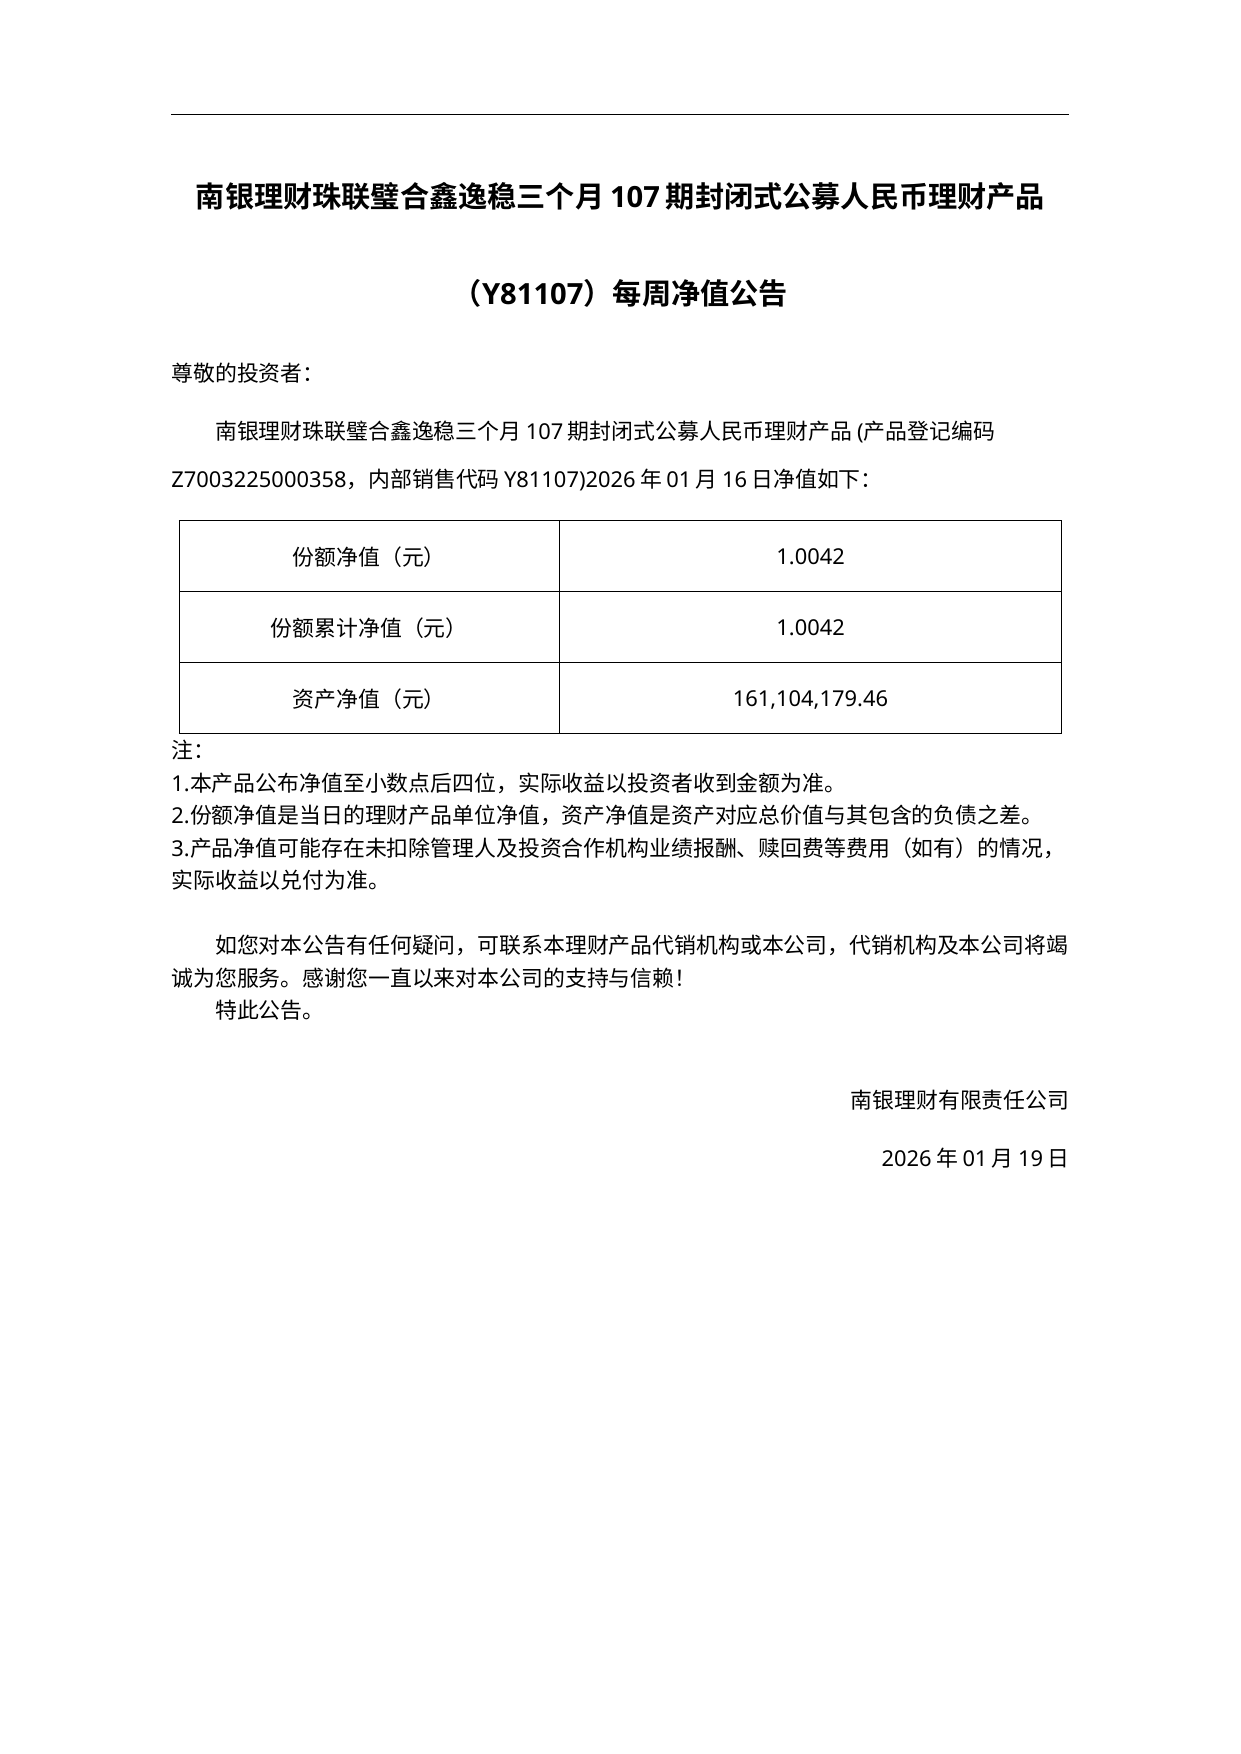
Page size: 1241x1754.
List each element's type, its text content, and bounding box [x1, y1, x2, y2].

text 注： [171, 733, 1069, 765]
table_header 1.0042 [560, 521, 1061, 591]
text 1.本产品公布净值至小数点后四位，实际收益以投资者收到金额为准。 [171, 765, 1069, 798]
table_cell 资产净值（元） [180, 663, 559, 733]
table_cell 1.0042 [560, 592, 1061, 662]
text 2.份额净值是当日的理财产品单位净值，资产净值是资产对应总价值与其包含的负债之差。 [171, 798, 1069, 830]
text 南银理财珠联璧合鑫逸稳三个月107期封闭式公募人民币理财产品（Y81107）每周净值公告 [171, 162, 1069, 324]
table_header 份额净值（元） [180, 521, 559, 591]
table_cell 份额累计净值（元） [180, 592, 559, 662]
table_cell 161,104,179.46 [560, 663, 1061, 733]
text 南银理财珠联璧合鑫逸稳三个月107期封闭式公募人民币理财产品 (产品登记编码Z7003225000358，内部销售代码Y81107)2026年01月16日净值如下： [171, 413, 1069, 494]
text 尊敬的投资者： [171, 355, 1069, 388]
text 3.产品净值可能存在未扣除管理人及投资合作机构业绩报酬、赎回费等费用（如有）的情况，实际收益以兑付为准。 [171, 830, 1069, 895]
text 2026年01月19日 [171, 1140, 1069, 1173]
text 特此公告。 [171, 993, 1069, 1025]
text 如您对本公告有任何疑问，可联系本理财产品代销机构或本公司，代销机构及本公司将竭诚为您服务。感谢您一直以来对本公司的支持与信赖！ [171, 928, 1069, 993]
text 南银理财有限责任公司 [171, 1082, 1069, 1115]
